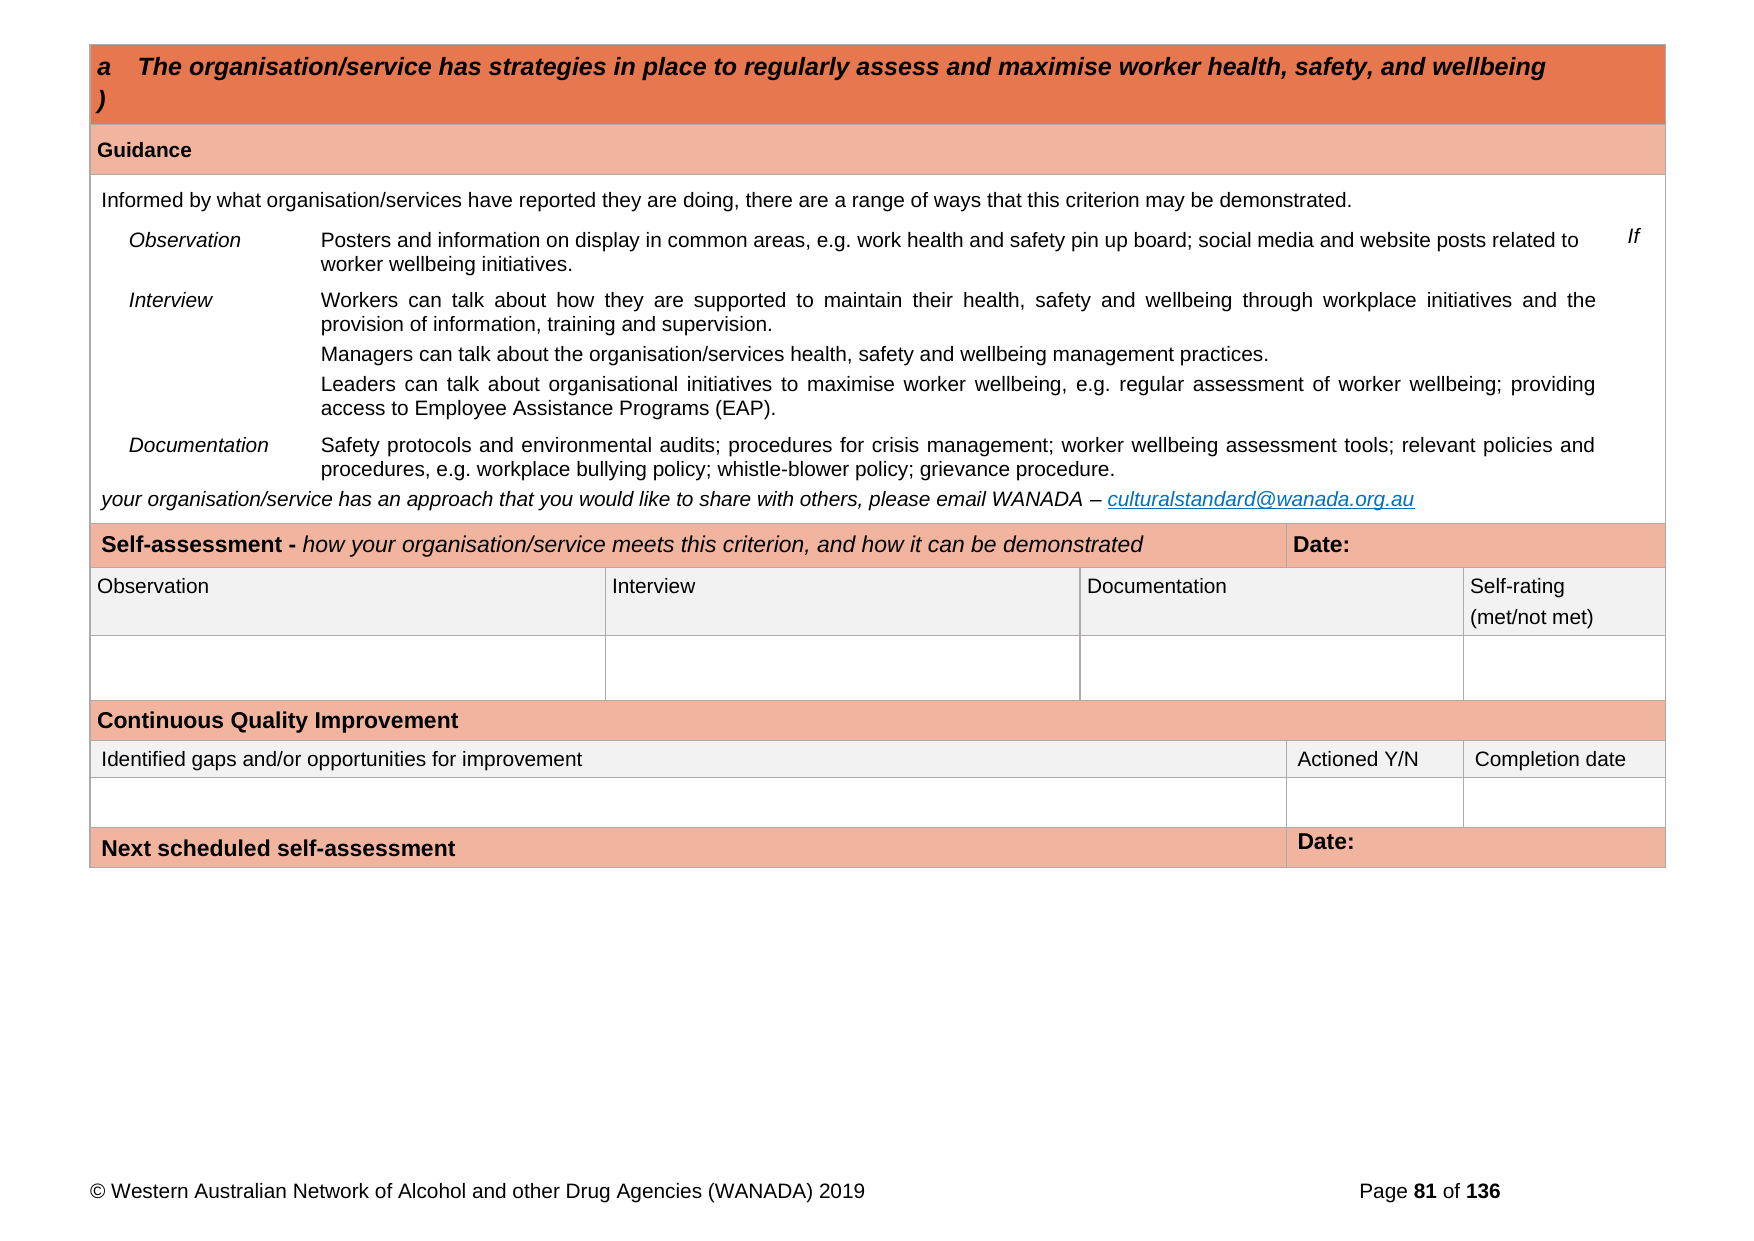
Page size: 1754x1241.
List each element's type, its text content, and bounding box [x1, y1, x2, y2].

table_cell [1464, 636, 1665, 700]
table_cell Date: [1287, 524, 1665, 567]
table_cell Actioned Y/N [1287, 741, 1463, 777]
table_cell [606, 636, 1079, 700]
table_cell Informed by what organisation/services have reported they are doing, there are a range of ways that this criterion may be demonstrated. If your organisation/service has an approach that you would like to share with others, please email WANADA – culturalstandard@wanada.org.au [91, 175, 1665, 523]
table_cell Date: [1287, 828, 1665, 867]
table_header The organisation/service has strategies in place to regularly assess and maximise worker health, safety, and wellbeing [130, 45, 1665, 124]
table_cell [91, 778, 1286, 827]
table_cell Observation [91, 568, 605, 635]
table_cell Completion date [1464, 741, 1665, 777]
table_cell Identified gaps and/or opportunities for improvement [91, 741, 1286, 777]
table_cell Documentation [1081, 568, 1463, 635]
table_header a) [91, 45, 130, 124]
table_cell Continuous Quality Improvement [91, 701, 1665, 740]
table_cell Next scheduled self-assessment [91, 828, 1286, 867]
table_cell [1464, 778, 1665, 827]
table_cell Guidance [91, 125, 1665, 174]
table_cell Interview [606, 568, 1079, 635]
table_cell Self-rating (met/not met) [1464, 568, 1665, 635]
table_cell [1081, 636, 1463, 700]
table_cell Self-assessment - how your organisation/service meets this criterion, and how it can be demonstrated [91, 524, 1286, 567]
table_cell [1287, 778, 1463, 827]
table_cell [91, 636, 605, 700]
